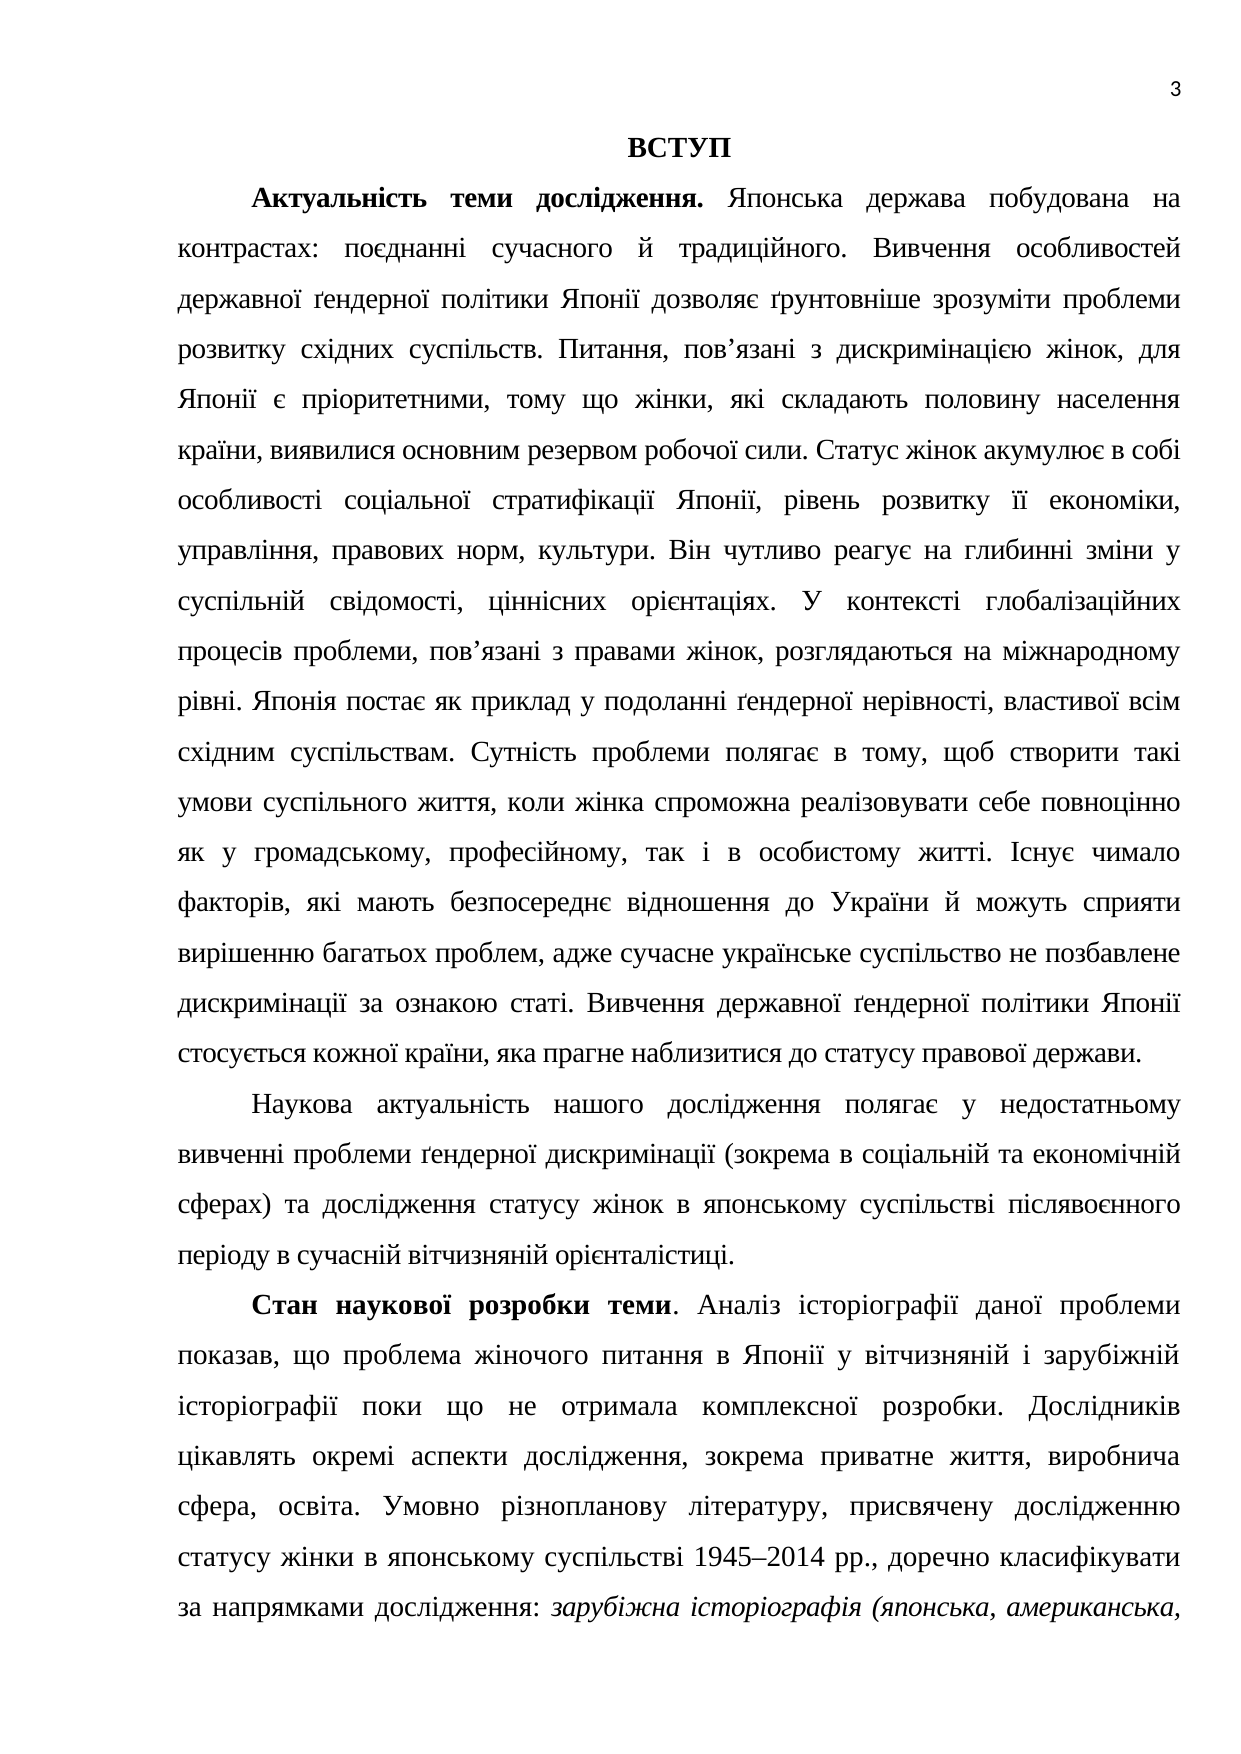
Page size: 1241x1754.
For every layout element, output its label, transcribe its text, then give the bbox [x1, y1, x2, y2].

text Наукова актуальність нашого дослідження полягає у недостатньому вивченні проблеми ґендерної дискримінації (зокрема в соціальній та економічній сферах) та дослідження статусу жінок в японському суспільстві післявоєнного періоду в сучасній вітчизняній орієнталістиці. [177, 1086, 1181, 1270]
text ВСТУП [177, 130, 1181, 163]
text Актуальність теми дослідження. Японська держава побудована на контрастах: поєднанні сучасного й традиційного. Вивчення особливостей державної ґендерної політики Японії дозволяє ґрунтовніше зрозуміти проблеми розвитку східних суспільств. Питання, пов’язані з дискримінацією жінок, для Японії є пріоритетними, тому що жінки, які складають половину населення країни, виявилися основним резервом робочої сили. Статус жінок акумулює в собі особливості соціальної стратифікації Японії, рівень розвитку її економіки, управління, правових норм, культури. Він чутливо реагує на глибинні зміни у суспільній свідомості, ціннісних орієнтаціях. У контексті глобалізаційних процесів проблеми, пов’язані з правами жінок, розглядаються на міжнародному рівні. Японія постає як приклад у подоланні ґендерної нерівності, властивої всім східним суспільствам. Сутність проблеми полягає в тому, щоб створити такі умови суспільного життя, коли жінка спроможна реалізовувати себе повноцінно як у громадському, професійному, так і в особистому житті. Існує чимало факторів, які мають безпосереднє відношення до України й можуть сприяти вирішенню багатьох проблем, адже сучасне українське суспільство не позбавлене дискримінації за ознакою статі. Вивчення державної ґендерної політики Японії стосується кожної країни, яка прагне наблизитися до статусу правової держави. [177, 180, 1181, 1069]
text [177, 1287, 1181, 1622]
